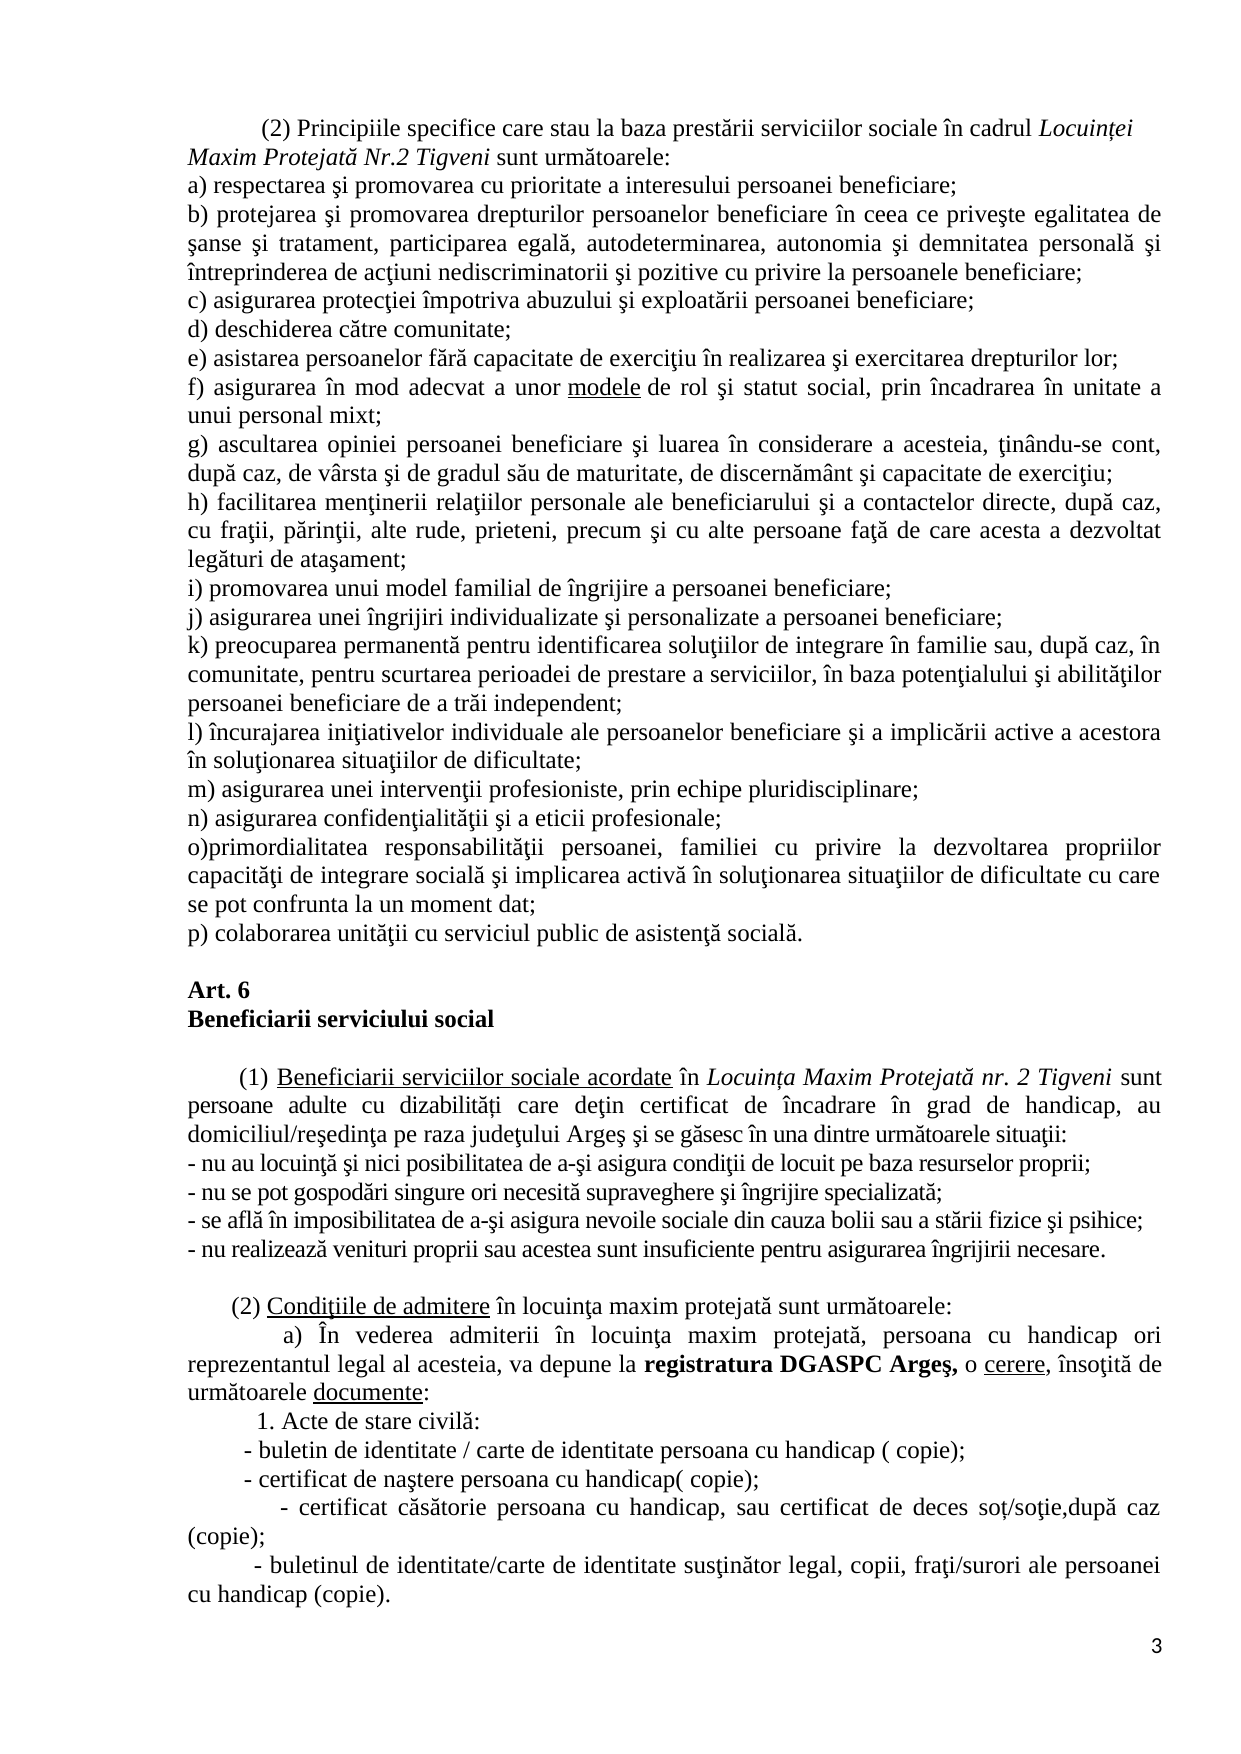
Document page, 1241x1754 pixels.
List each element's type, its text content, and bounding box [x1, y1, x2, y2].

text g) ascultarea opiniei persoanei beneficiare şi luarea în considerare a acesteia, ţinându-se cont, după caz, de vârsta şi de gradul său de maturitate, de discernământ şi capacitate de exerciţiu; [187, 429, 1162, 487]
text o)primordialitatea responsabilităţii persoanei, familiei cu privire la dezvoltarea propriilor capacităţi de integrare socială şi implicarea activă în soluţionarea situaţiilor de dificultate cu care se pot confrunta la un moment dat; [187, 832, 1162, 918]
text - nu au locuinţă şi nici posibilitatea de a-şi asigura condiţii de locuit pe baza resurselor proprii; [187, 1148, 1162, 1177]
text a) În vederea admiterii în locuinţa maxim protejată, persoana cu handicap ori reprezentantul legal al acesteia, va depune la registratura DGASPC Argeş, o cerere, însoţită de următoarele documente: [187, 1320, 1162, 1406]
text - se află în imposibilitatea de a-şi asigura nevoile sociale din cauza bolii sau a stării fizice şi psihice; [187, 1206, 1162, 1234]
text - buletinul de identitate/carte de identitate susţinător legal, copii, fraţi/surori ale persoanei cu handicap (copie). [187, 1550, 1162, 1607]
text - nu se pot gospodări singure ori necesită supraveghere şi îngrijire specializată; [187, 1177, 1162, 1206]
text - nu realizează venituri proprii sau acestea sunt insuficiente pentru asigurarea îngrijirii necesare. [187, 1234, 1162, 1263]
text (1) Beneficiarii serviciilor sociale acordate în Locuința Maxim Protejată nr. 2 Tigveni sunt persoane adulte cu dizabilități care deţin certificat de încadrare în grad de handicap, au domiciliul/reşedinţa pe raza judeţului Argeş şi se găsesc în una dintre următoarele situaţii: [187, 1062, 1162, 1148]
text b) protejarea şi promovarea drepturilor persoanelor beneficiare în ceea ce priveşte egalitatea de şanse şi tratament, participarea egală, autodeterminarea, autonomia şi demnitatea personală şi întreprinderea de acţiuni nediscriminatorii şi pozitive cu privire la persoanele beneficiare; [187, 199, 1162, 286]
text Art. 6 [187, 976, 1162, 1004]
text h) facilitarea menţinerii relaţiilor personale ale beneficiarului şi a contactelor directe, după caz, cu fraţii, părinţii, alte rude, prieteni, precum şi cu alte persoane faţă de care acesta a dezvoltat legături de ataşament; [187, 487, 1162, 573]
text f) asigurarea în mod adecvat a unor modele de rol şi statut social, prin încadrarea în unitate a unui personal mixt; [187, 372, 1162, 429]
text - certificat de naştere persoana cu handicap( copie); [187, 1464, 1162, 1492]
text a) respectarea şi promovarea cu prioritate a interesului persoanei beneficiare; [187, 171, 1162, 199]
text m) asigurarea unei intervenţii profesioniste, prin echipe pluridisciplinare; [187, 774, 1162, 803]
text c) asigurarea protecţiei împotriva abuzului şi exploatării persoanei beneficiare; [187, 286, 1162, 314]
text k) preocuparea permanentă pentru identificarea soluţiilor de integrare în familie sau, după caz, în comunitate, pentru scurtarea perioadei de prestare a serviciilor, în baza potenţialului şi abilităţilor persoanei beneficiare de a trăi independent; [187, 631, 1162, 717]
text p) colaborarea unităţii cu serviciul public de asistenţă socială. [187, 918, 1162, 947]
text (2) Condiţiile de admitere în locuinţa maxim protejată sunt următoarele: [187, 1291, 1162, 1320]
text d) deschiderea către comunitate; [187, 314, 1162, 343]
text j) asigurarea unei îngrijiri individualizate şi personalizate a persoanei beneficiare; [187, 602, 1162, 631]
text n) asigurarea confidenţialităţii şi a eticii profesionale; [187, 803, 1162, 832]
text (2) Principiile specifice care stau la baza prestării serviciilor sociale în cadrul Locuinței Maxim Protejată Nr.2 Tigveni sunt următoarele: [187, 113, 1162, 171]
text i) promovarea unui model familial de îngrijire a persoanei beneficiare; [187, 573, 1162, 602]
text - certificat căsătorie persoana cu handicap, sau certificat de deces soț/soţie,după caz (copie); [187, 1492, 1162, 1550]
text 1. Acte de stare civilă: [225, 1406, 1162, 1435]
text e) asistarea persoanelor fără capacitate de exerciţiu în realizarea şi exercitarea drepturilor lor; [187, 343, 1162, 372]
text l) încurajarea iniţiativelor individuale ale persoanelor beneficiare şi a implicării active a acestora în soluţionarea situaţiilor de dificultate; [187, 717, 1162, 774]
text Beneficiarii serviciului social [187, 1004, 1162, 1033]
text - buletin de identitate / carte de identitate persoana cu handicap ( copie); [225, 1435, 1162, 1464]
